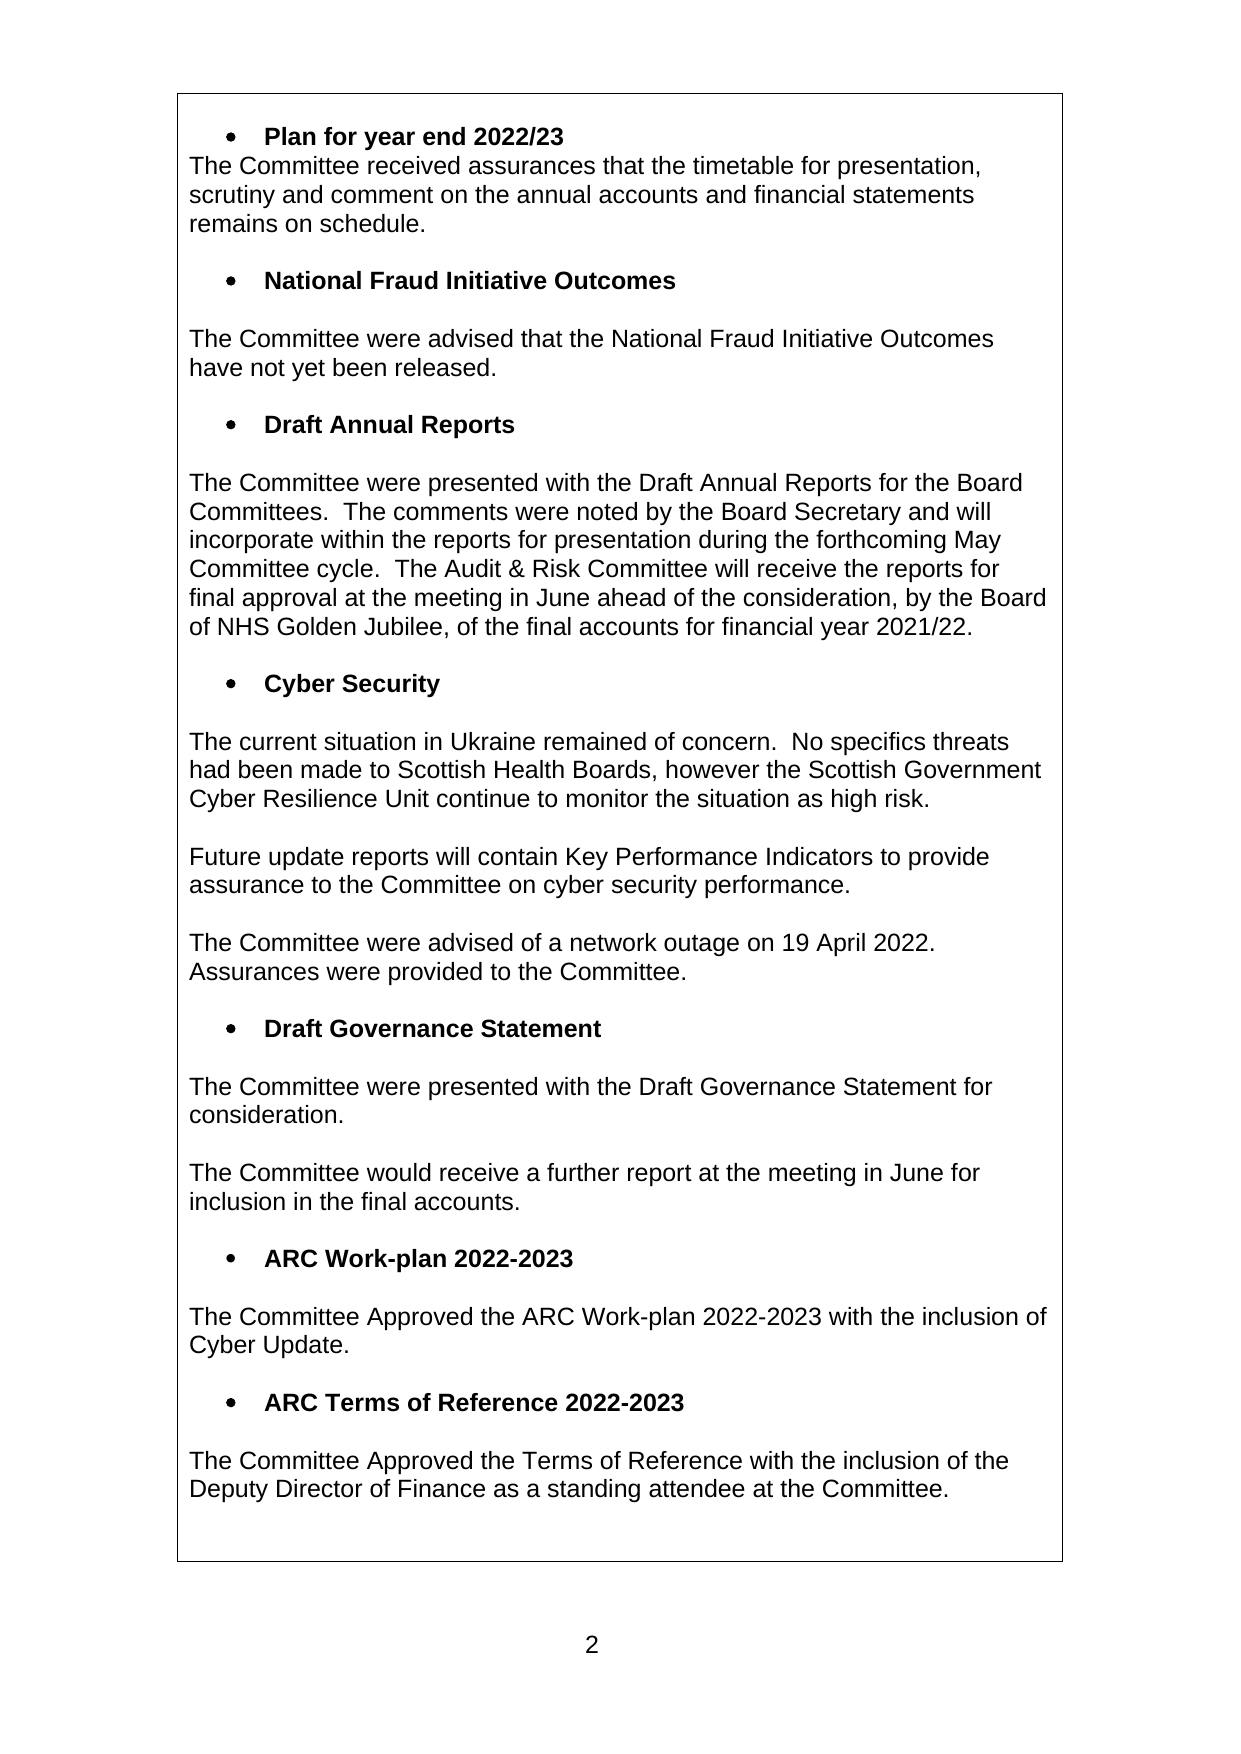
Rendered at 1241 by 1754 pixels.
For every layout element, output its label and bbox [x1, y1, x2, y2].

table_cell [178, 94, 1062, 1561]
